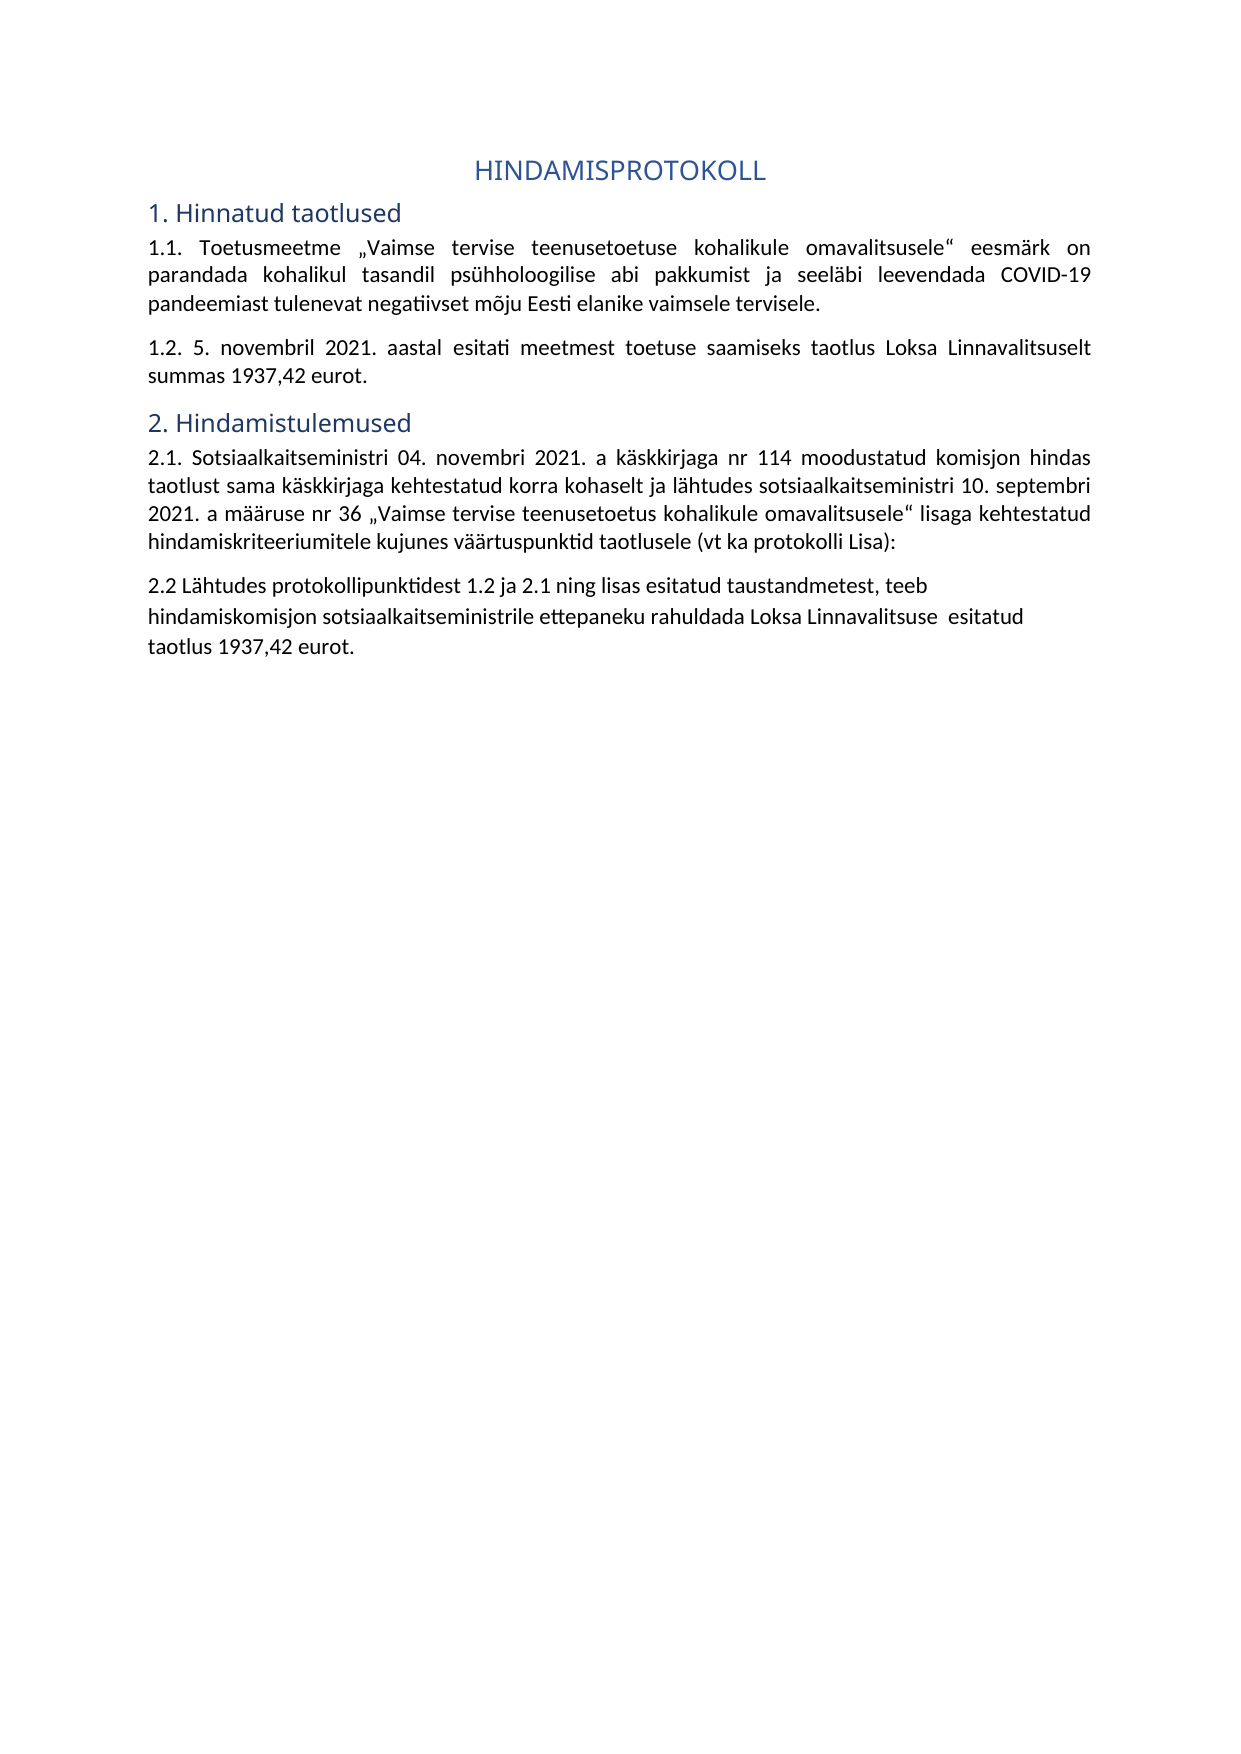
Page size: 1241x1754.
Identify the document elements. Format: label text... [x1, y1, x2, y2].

list 2.2 Lähtudes protokollipunktidest 1.2 ja 2.1 ning lisas esitatud taustandmetest, teeb hindamiskomisjon sotsiaalkaitseministrile ettepaneku rahuldada Loksa Linnavalitsuse esitatud taotlus 1937,42 eurot. [148, 572, 1092, 660]
subtitle 1. Hinnatud taotlused [148, 196, 1092, 230]
text 2.1. Sotsiaalkaitseministri 04. novembri 2021. a käskkirjaga nr 114 moodustatud komisjon hindas taotlust sama käskkirjaga kehtestatud korra kohaselt ja lähtudes sotsiaalkaitseministri 10. septembri 2021. a määruse nr 36 „Vaimse tervise teenusetoetus kohalikule omavalitsusele“ lisaga kehtestatud hindamiskriteeriumitele kujunes väärtuspunktid taotlusele (vt ka protokolli Lisa): [148, 443, 1092, 555]
subtitle HINDAMISPROTOKOLL [148, 152, 1092, 189]
text 1.1. Toetusmeetme „Vaimse tervise teenusetoetuse kohalikule omavalitsusele“ eesmärk on parandada kohalikul tasandil psühholoogilise abi pakkumist ja seeläbi leevendada COVID-19 pandeemiast tulenevat negatiivset mõju Eesti elanike vaimsele tervisele. [148, 233, 1092, 317]
text 1.2. 5. novembril 2021. aastal esitati meetmest toetuse saamiseks taotlus Loksa Linnavalitsuselt summas 1937,42 eurot. [148, 333, 1092, 389]
subtitle 2. Hindamistulemused [148, 406, 1092, 440]
